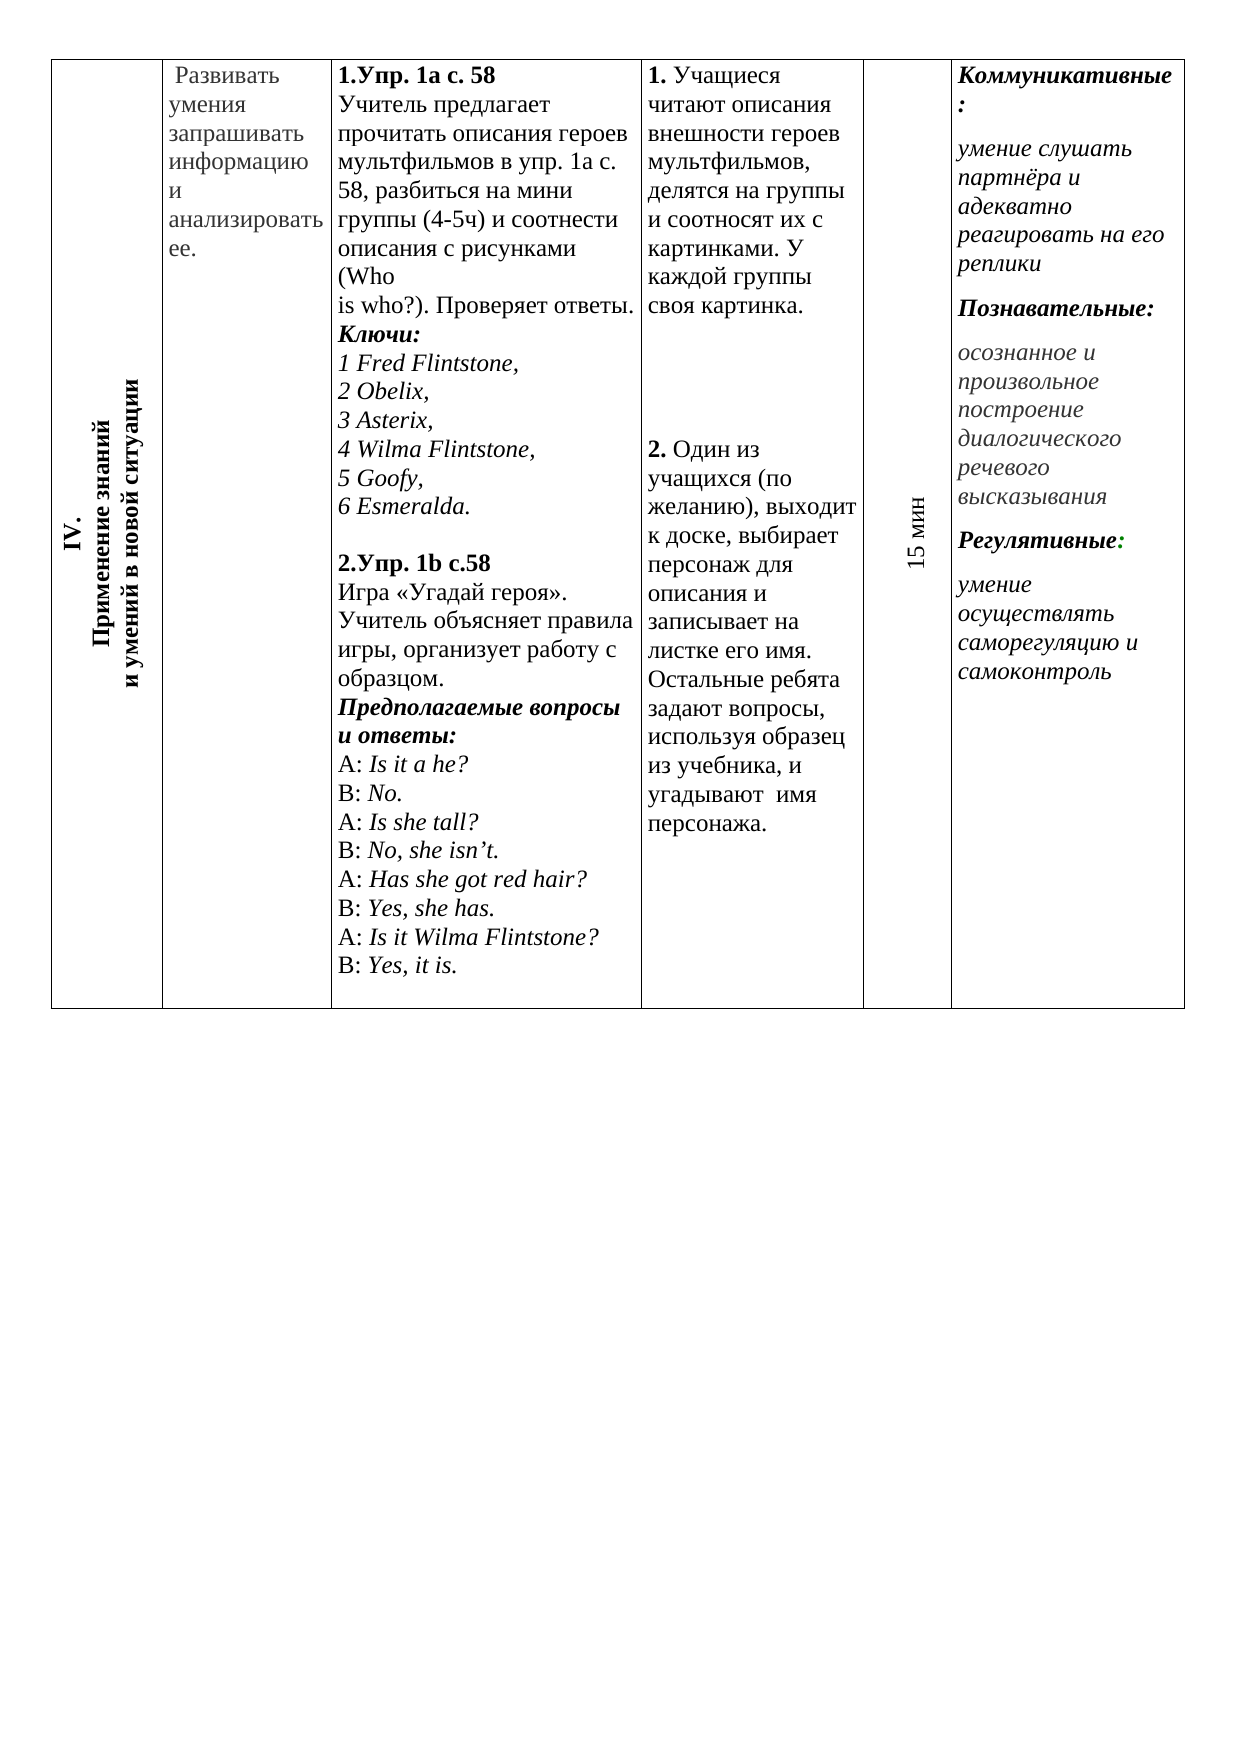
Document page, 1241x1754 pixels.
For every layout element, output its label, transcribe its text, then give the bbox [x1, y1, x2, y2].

table_cell Развивать умения запрашивать информацию и анализировать ее. [163, 60, 331, 1008]
table_cell 1. Учащиеся читают описания внешности героев мультфильмов, делятся на группы и соотносят их с картинками. У каждой группы своя картинка. 2. Один из учащихся (по желанию), выходит к доске, выбирает персонаж для описания и записывает на листке его имя. Остальные ребята задают вопросы, используя образец из учебника, и угадывают имя персонажа. [642, 60, 863, 1008]
table_cell IV. Применение знаний и умений в новой ситуации [52, 60, 162, 1008]
table_cell 1.Упр. 1а с. 58 Учитель предлагает прочитать описания героев мультфильмов в упр. 1а с. 58, разбиться на мини группы (4-5ч) и соотнести описания с рисунками (Who is who?). Проверяет ответы. Ключи: 1 Fred Flintstone, 2 Obelix, 3 Asterix, 4 Wilma Flintstone, 5 Goofy, 6 Esmeralda. 2.Упр. 1b с.58 Игра «Угадай героя». Учитель объясняет правила игры, организует работу с образцом. Предполагаемые вопросы и ответы: A: Is it a he? B: No. A: Is she tall? B: No, she isn’t. A: Has she got red hair? B: Yes, she has. A: Is it Wilma Flintstone? B: Yes, it is. [332, 60, 641, 1008]
table_cell Коммуникативные: умение слушать партнёра и адекватно реагировать на его реплики Познавательные: осознанное и произвольное построение диалогического речевого высказывания Регулятивные: умение осуществлять саморегуляцию и самоконтроль [952, 60, 1184, 1008]
table_cell 15 мин [864, 60, 951, 1008]
